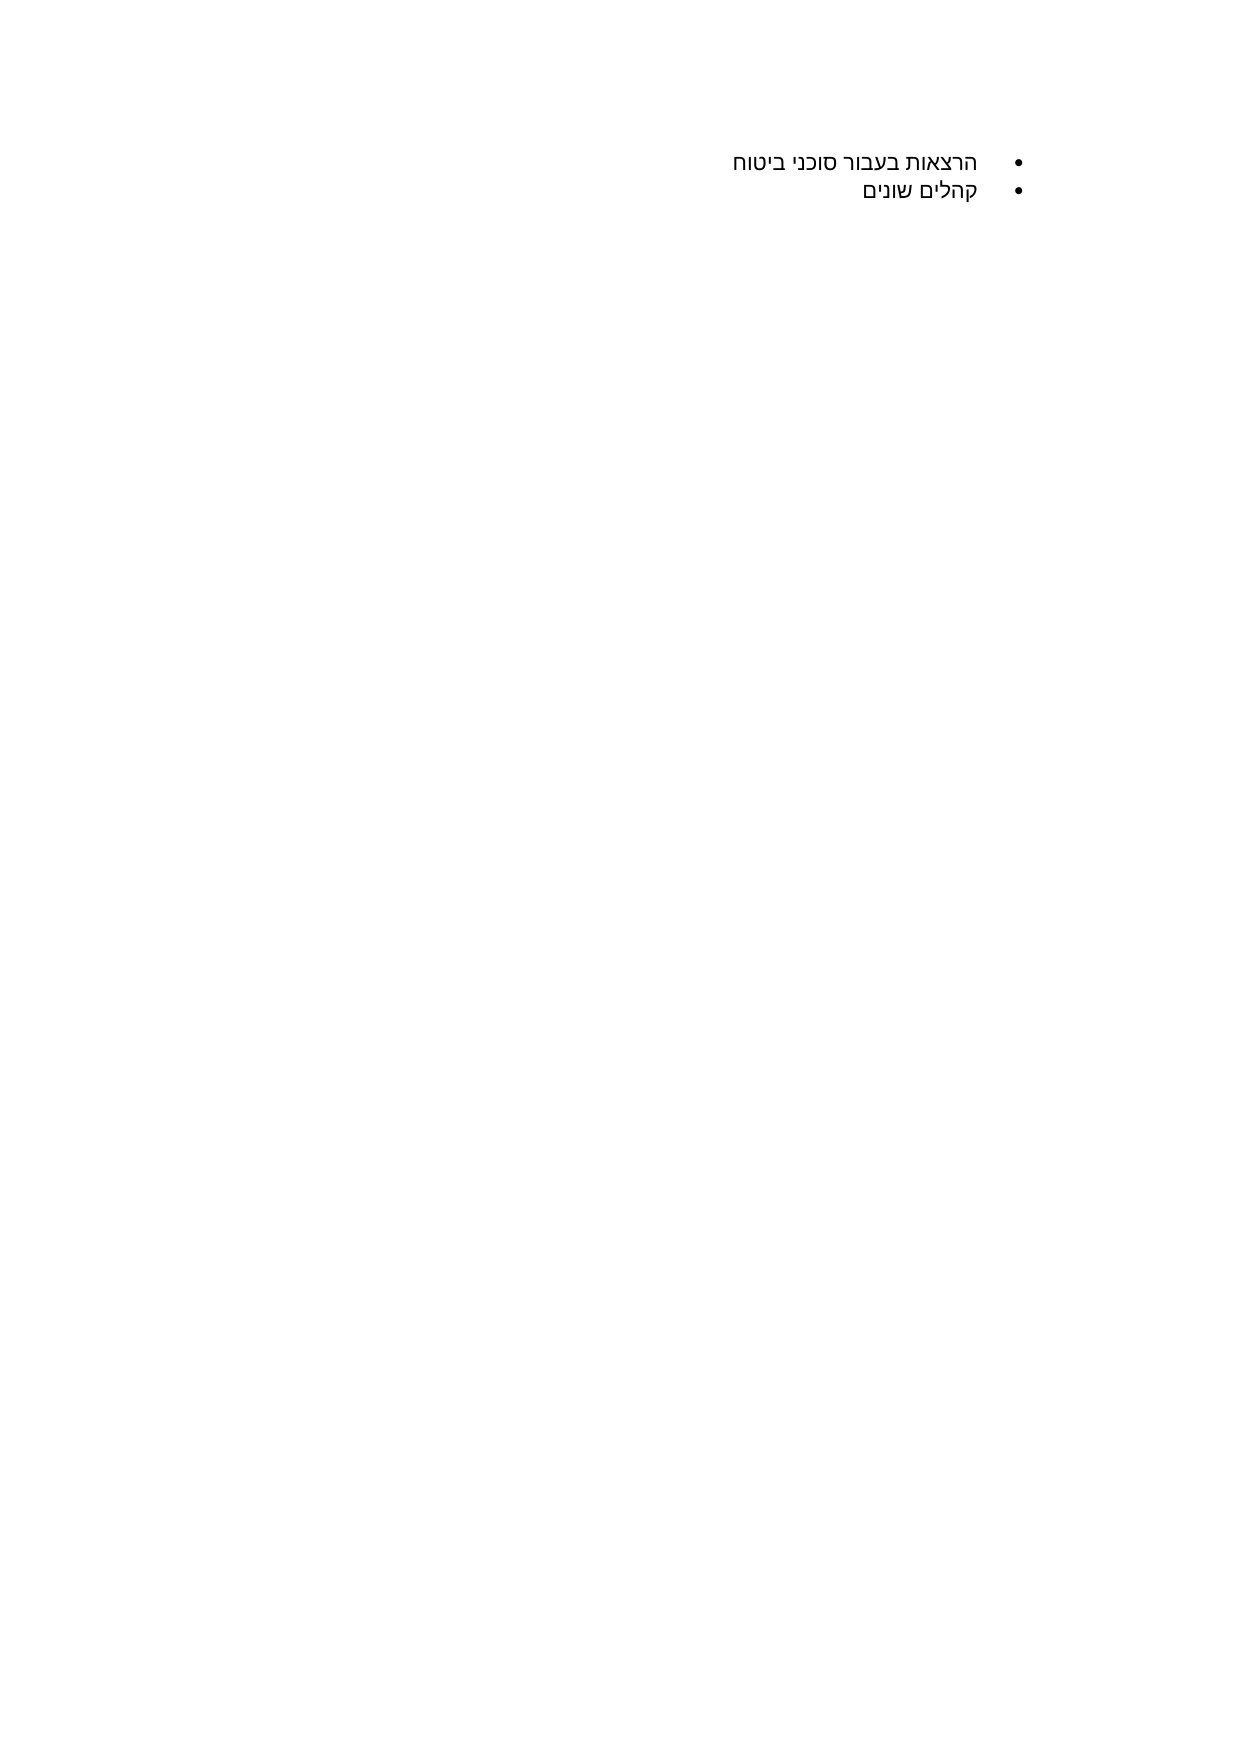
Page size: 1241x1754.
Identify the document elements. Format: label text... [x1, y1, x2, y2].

list הרצאות בעבור סוכני ביטוח [187, 150, 1015, 175]
list קהלים שונים [187, 178, 1015, 203]
